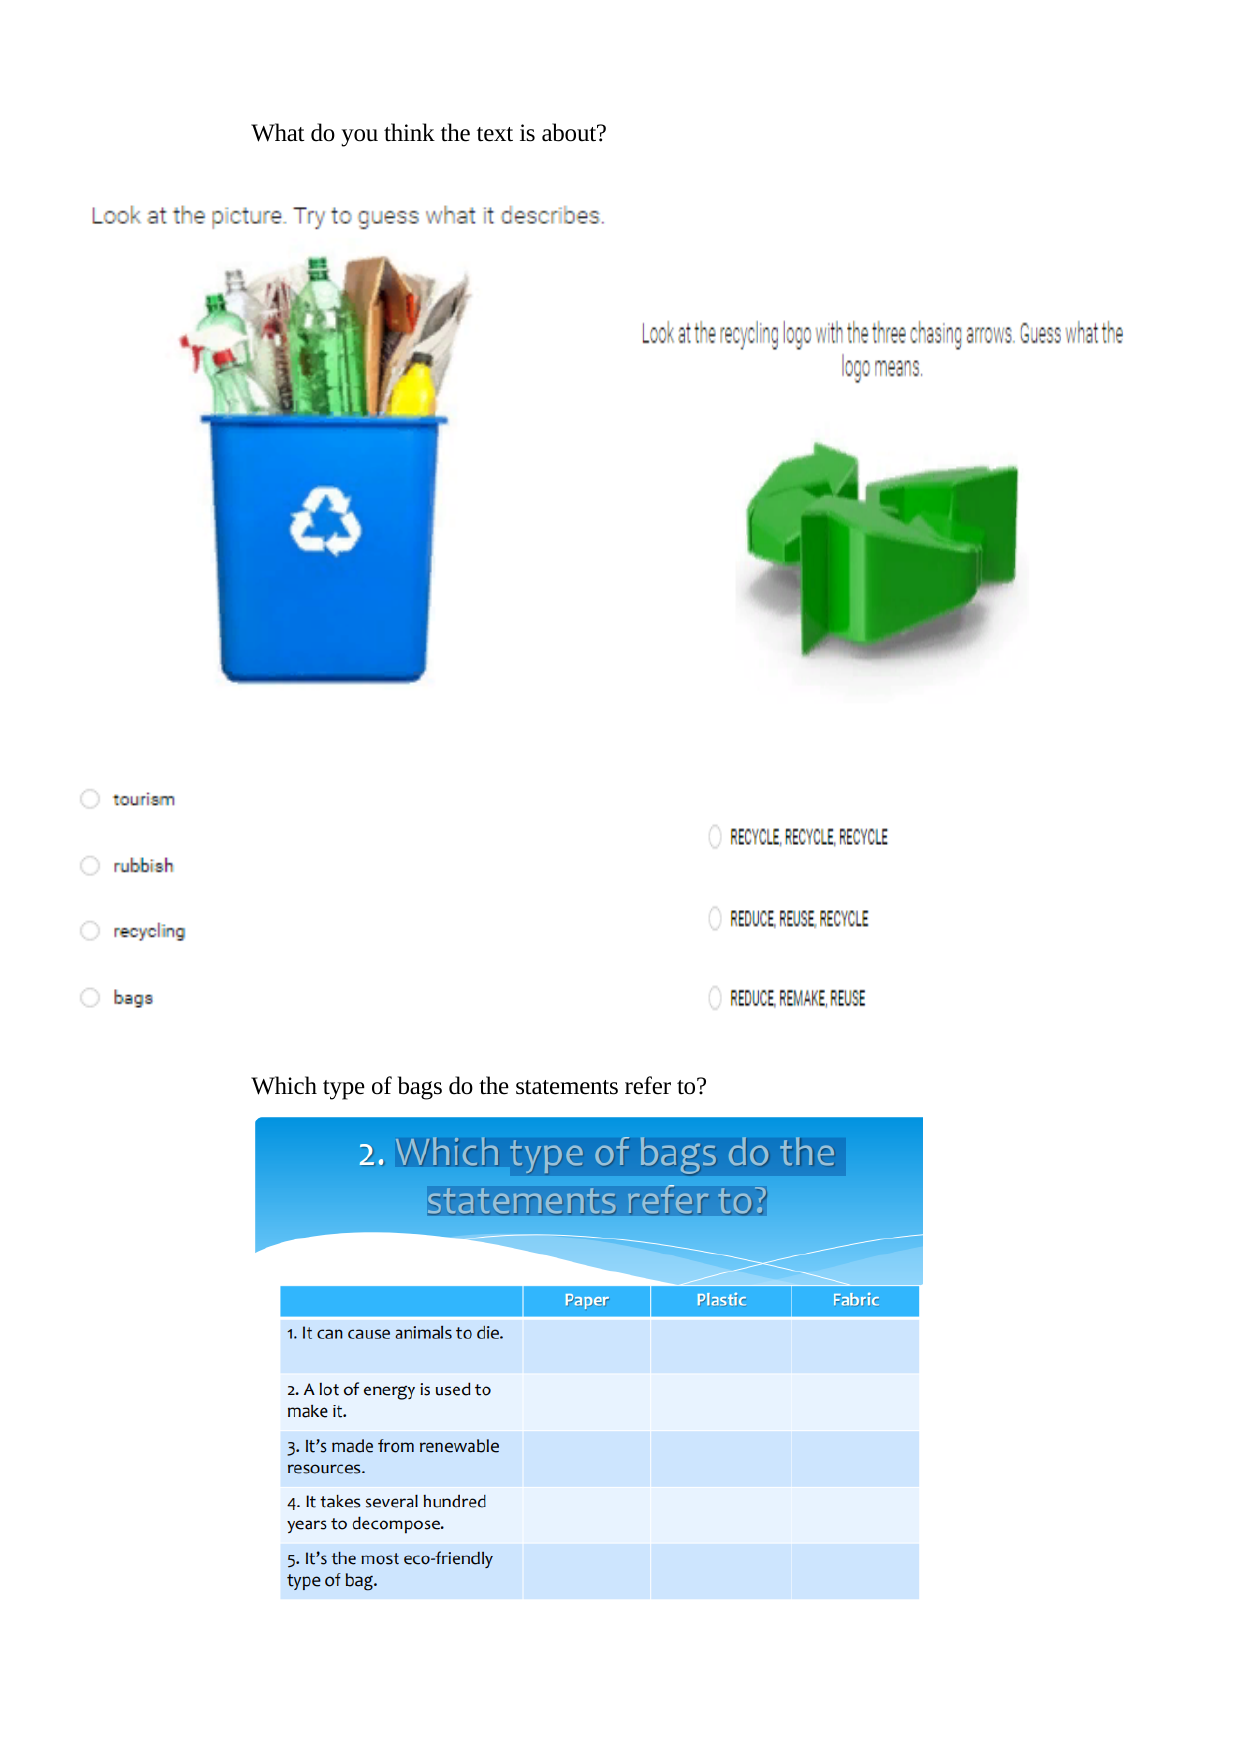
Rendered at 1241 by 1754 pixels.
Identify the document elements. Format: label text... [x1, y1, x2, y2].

picture [635, 302, 1135, 1035]
text Which type of bags do the statements refer to? [177, 1071, 1152, 1100]
picture [59, 184, 631, 1035]
text What do you think the text is about? [177, 118, 1152, 147]
picture [251, 1104, 923, 1607]
